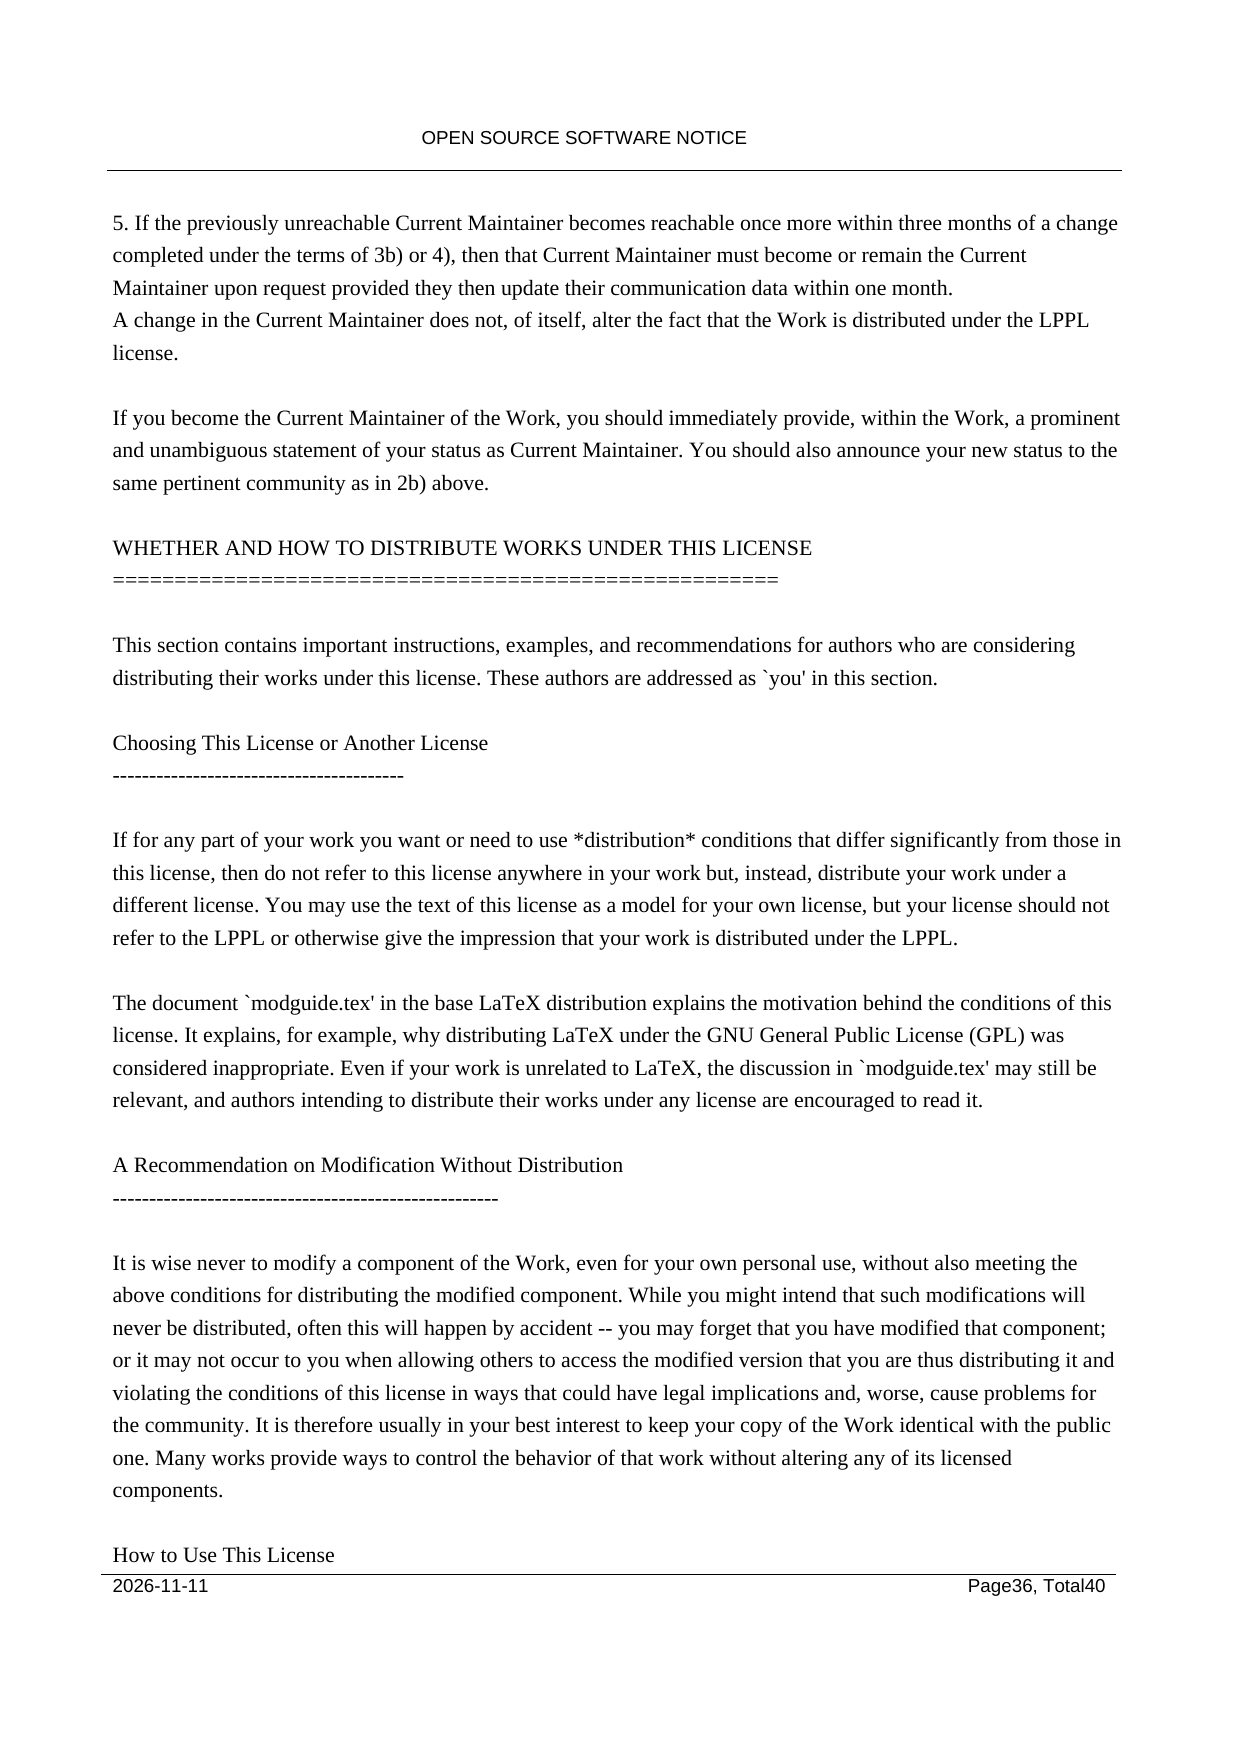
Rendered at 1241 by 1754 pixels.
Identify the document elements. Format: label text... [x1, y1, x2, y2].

text A change in the Current Maintainer does not, of itself, alter the fact that the Work is distributed under the LPPL license. [112, 304, 1128, 369]
text WHETHER AND HOW TO DISTRIBUTE WORKS UNDER THIS LICENSE [112, 531, 1128, 564]
text ----------------------------------------------------- [112, 1181, 1128, 1214]
text ---------------------------------------- [112, 759, 1128, 791]
text This section contains important instructions, examples, and recommendations for authors who are considering distributing their works under this license. These authors are addressed as `you' in this section. [112, 629, 1128, 694]
text It is wise never to modify a component of the Work, even for your own personal use, without also meeting the above conditions for distributing the modified component. While you might intend that such modifications will never be distributed, often this will happen by accident -- you may forget that you have modified that component; or it may not occur to you when allowing others to access the modified version that you are thus distributing it and violating the conditions of this license in ways that could have legal implications and, worse, cause problems for the community. It is therefore usually in your best interest to keep your copy of the Work identical with the public one. Many works provide ways to control the behavior of that work without altering any of its licensed components. [112, 1246, 1128, 1506]
text How to Use This License [112, 1539, 1128, 1571]
text ====================================================== [112, 564, 1128, 596]
text Choosing This License or Another License [112, 726, 1128, 759]
text 5. If the previously unreachable Current Maintainer becomes reachable once more within three months of a change completed under the terms of 3b) or 4), then that Current Maintainer must become or remain the Current Maintainer upon request provided they then update their communication data within one month. [112, 206, 1128, 304]
text The document `modguide.tex' in the base LaTeX distribution explains the motivation behind the conditions of this license. It explains, for example, why distributing LaTeX under the GNU General Public License (GPL) was considered inappropriate. Even if your work is unrelated to LaTeX, the discussion in `modguide.tex' may still be relevant, and authors intending to distribute their works under any license are encouraged to read it. [112, 986, 1128, 1116]
text If for any part of your work you want or need to use *distribution* conditions that differ significantly from those in this license, then do not refer to this license anywhere in your work but, instead, distribute your work under a different license. You may use the text of this license as a model for your own license, but your license should not refer to the LPPL or otherwise give the impression that your work is distributed under the LPPL. [112, 824, 1128, 954]
text A Recommendation on Modification Without Distribution [112, 1149, 1128, 1181]
text If you become the Current Maintainer of the Work, you should immediately provide, within the Work, a prominent and unambiguous statement of your status as Current Maintainer. You should also announce your new status to the same pertinent community as in 2b) above. [112, 401, 1128, 499]
